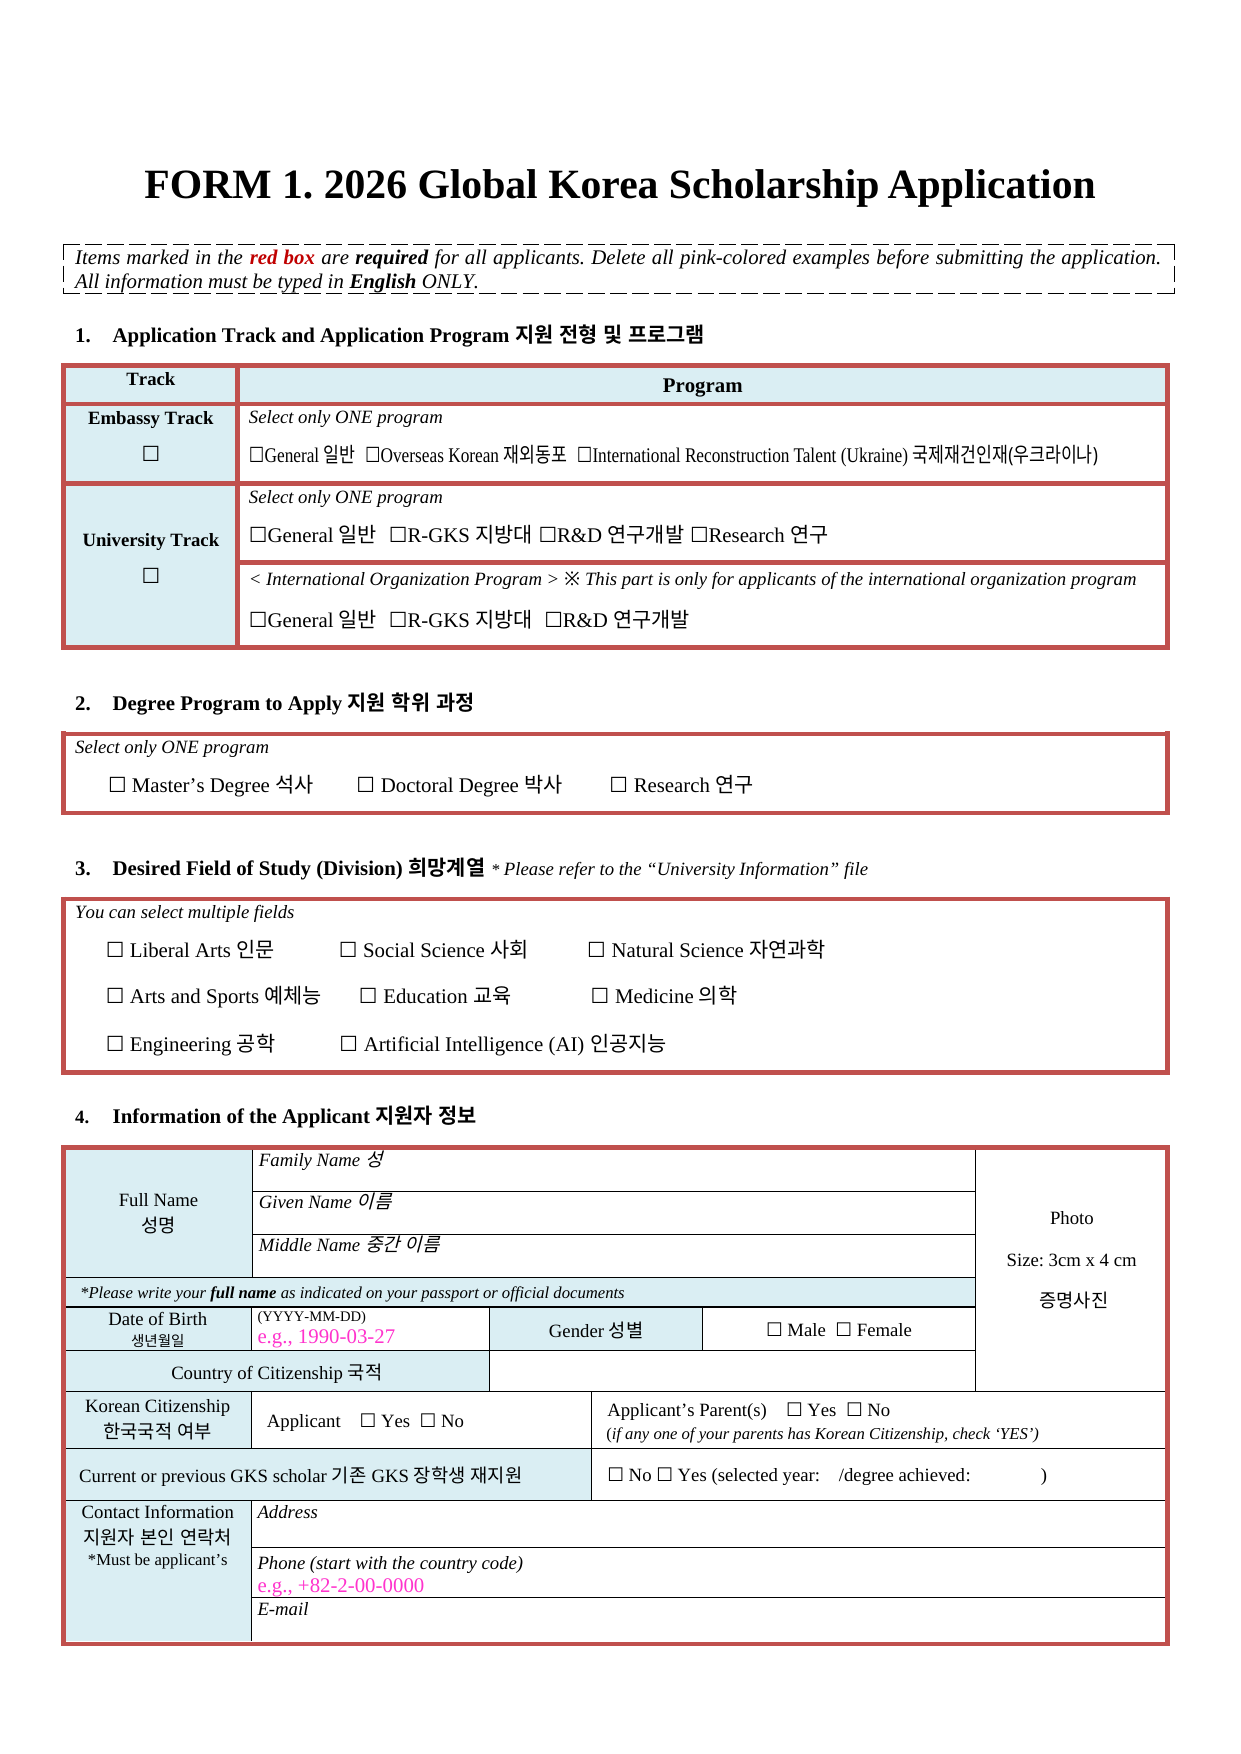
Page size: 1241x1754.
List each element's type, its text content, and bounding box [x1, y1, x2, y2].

text FORM 1. 2026 Global Korea Scholarship Application [75, 160, 1165, 208]
table_header Family Name 성 [253, 1150, 975, 1191]
table_cell No Yes (selected year: /degree achieved: ) [592, 1449, 1165, 1500]
table_cell *Please write your full name as indicated on your passport or official documents [66, 1278, 975, 1306]
table_cell Korean Citizenship 한국국적 여부 [66, 1392, 251, 1448]
table_cell Address [252, 1501, 1165, 1547]
list Degree Program to Apply 지원 학위 과정 [75, 686, 1165, 716]
table_cell Date of Birth 생년월일 [66, 1308, 251, 1350]
list Desired Field of Study (Division) 희망계열 * Please refer to the “University Information” file [75, 851, 1165, 882]
table_cell Male Female [703, 1308, 975, 1350]
table_header Photo Size: 3cm x 4 cm 증명사진 [976, 1150, 1165, 1391]
table_cell Gender 성별 [490, 1308, 702, 1350]
table_cell Applicant’s Parent(s) Yes No (if any one of your parents has Korean Citizenship, check ‘YES’) [592, 1392, 1165, 1448]
table_cell Country of Citizenship 국적 [66, 1351, 489, 1391]
table_cell [490, 1351, 975, 1391]
table_header Track [66, 368, 235, 402]
table_cell Middle Name 중간 이름 [253, 1235, 975, 1277]
table_cell Phone (start with the country code) e.g., +82-2-00-0000 [252, 1548, 1165, 1597]
table_header Items marked in the red box are required for all applicants. Delete all pink-colored examples before submitting the application. All information must be typed in English ONLY. [64, 244, 1175, 293]
list Application Track and Application Program 지원 전형 및 프로그램 [75, 318, 1165, 348]
table_cell Embassy Track [66, 406, 235, 481]
table_cell (YYYY-MM-DD) e.g., 1990-03-27 [252, 1308, 489, 1350]
table_cell Select only ONE program General 일반 Overseas Korean 재외동포 International Reconstruction Talent (Ukraine) 국제재건인재(우크라이나) [240, 406, 1165, 481]
table_header Full Name 성명 [66, 1150, 252, 1277]
table_cell Current or previous GKS scholar 기존 GKS 장학생 재지원 [66, 1449, 591, 1500]
table_cell Contact Information 지원자 본인 연락처 *Must be applicant’s [66, 1501, 251, 1641]
table_header Select only ONE program Master’s Degree 석사 Doctoral Degree 박사 Research 연구 [66, 736, 1165, 811]
table_cell Given Name 이름 [253, 1192, 975, 1234]
table_cell University Track [66, 486, 235, 645]
table_header Program [240, 368, 1165, 402]
table_header You can select multiple fields Liberal Arts 인문 Social Science 사회 Natural Science 자연과학 Arts and Sports 예체능 Education 교육 Medicine 의학 Engineering 공학 Artificial Intelligence (AI) 인공지능 [66, 901, 1165, 1070]
table_cell Select only ONE program General 일반 R-GKS 지방대 R&D 연구개발 Research 연구 [240, 486, 1165, 560]
table_cell E-mail [252, 1598, 1165, 1641]
table_cell Applicant Yes No [252, 1392, 591, 1448]
table_cell < International Organization Program > ※ This part is only for applicants of the international organization program General 일반 R-GKS 지방대 R&D 연구개발 [240, 565, 1165, 645]
list Information of the Applicant 지원자 정보 [75, 1099, 1165, 1130]
